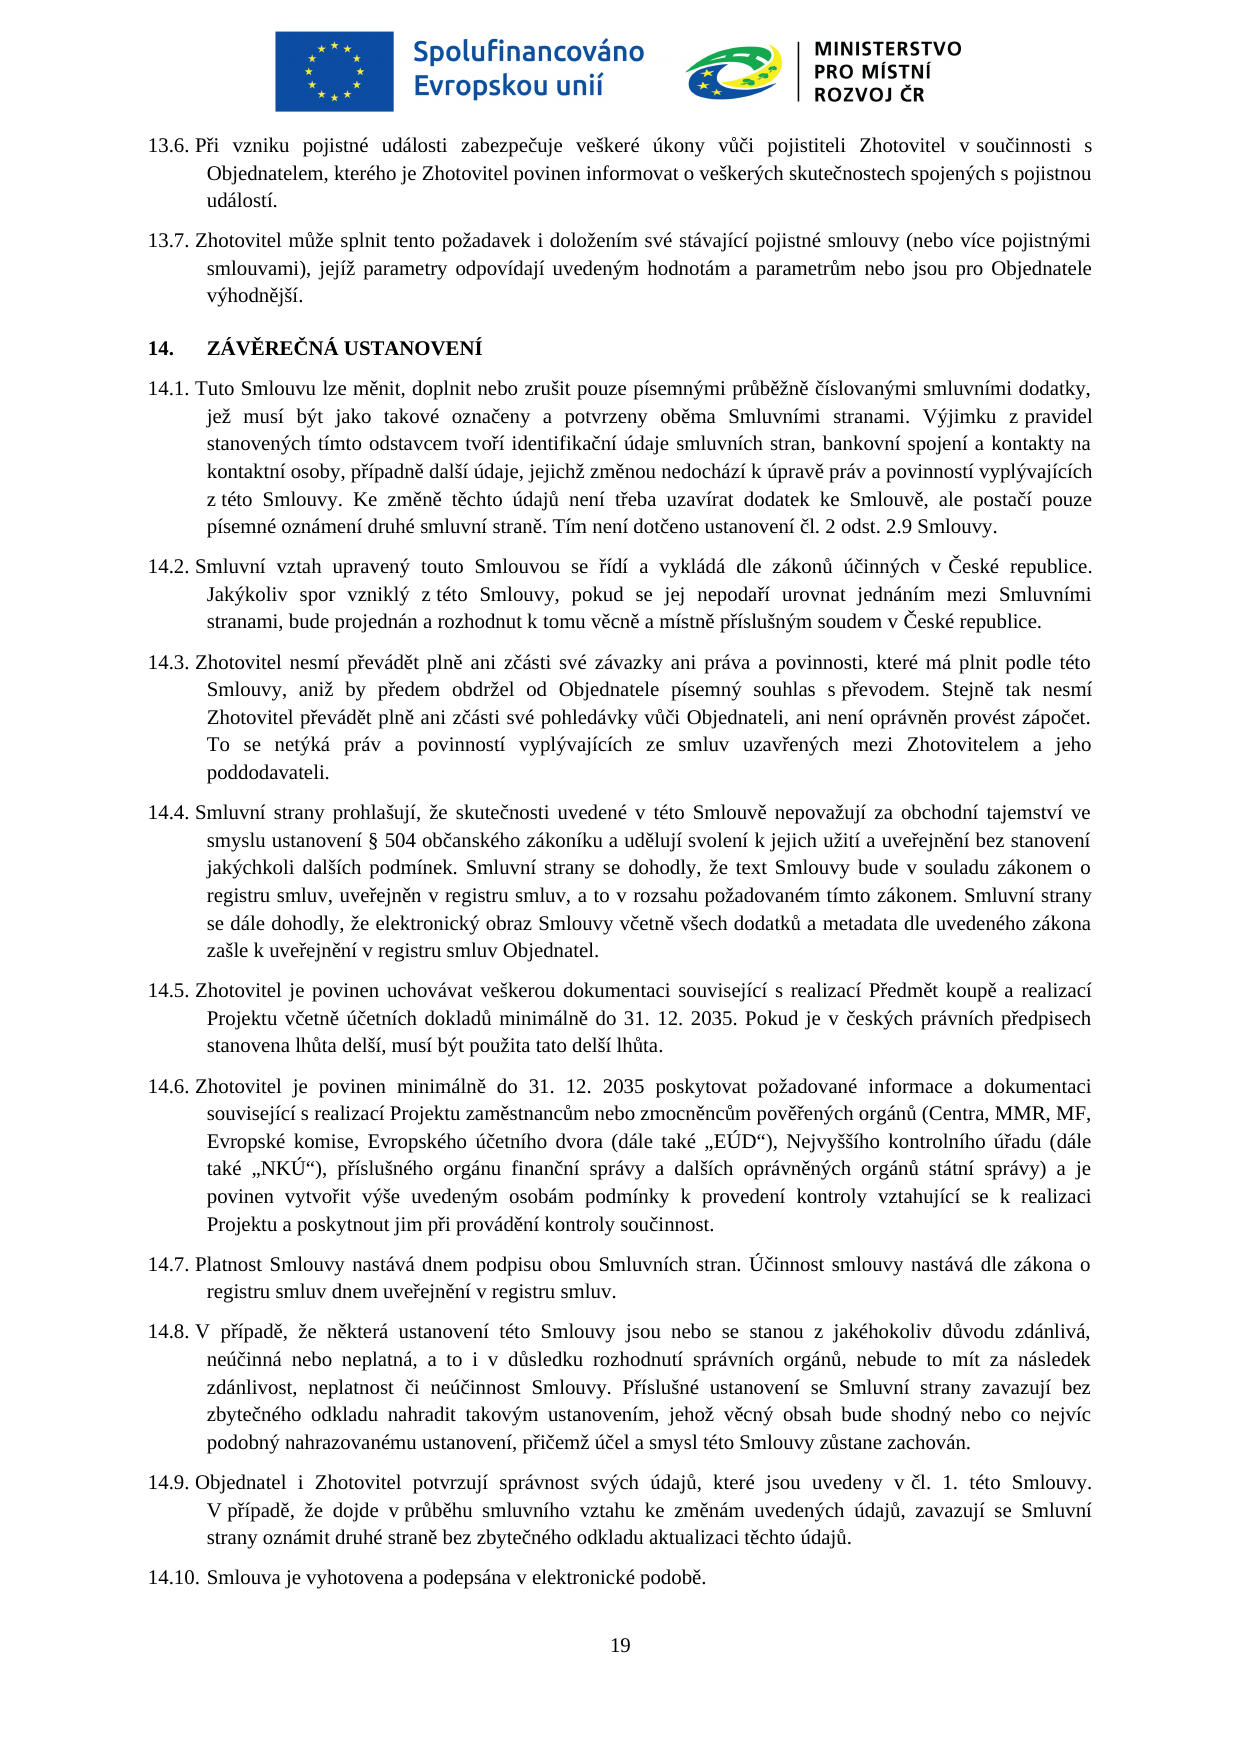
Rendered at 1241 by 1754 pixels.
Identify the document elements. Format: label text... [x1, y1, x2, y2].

list Platnost Smlouvy nastává dnem podpisu obou Smluvních stran. Účinnost smlouvy nastává dle zákona o registru smluv dnem uveřejnění v registru smluv. [148, 1252, 1093, 1303]
list ZÁVĚREČNÁ USTANOVENÍ [148, 336, 1093, 360]
list Tuto Smlouvu lze měnit, doplnit nebo zrušit pouze písemnými průběžně číslovanými smluvními dodatky, jež musí být jako takové označeny a potvrzeny oběma Smluvními stranami. Výjimku z pravidel stanovených tímto odstavcem tvoří identifikační údaje smluvních stran, bankovní spojení a kontakty na kontaktní osoby, případně další údaje, jejichž změnou nedochází k úpravě práv a povinností vyplývajících z této Smlouvy. Ke změně těchto údajů není třeba uzavírat dodatek ke Smlouvě, ale postačí pouze písemné oznámení druhé smluvní straně. Tím není dotčeno ustanovení čl. 2 odst. 2.9 Smlouvy. [148, 376, 1093, 538]
list Zhotovitel může splnit tento požadavek i doložením své stávající pojistné smlouvy (nebo více pojistnými smlouvami), jejíž parametry odpovídají uvedeným hodnotám a parametrům nebo jsou pro Objednatele výhodnější. [148, 228, 1093, 307]
list Při vzniku pojistné události zabezpečuje veškeré úkony vůči pojistiteli Zhotovitel v součinnosti s Objednatelem, kterého je Zhotovitel povinen informovat o veškerých skutečnostech spojených s pojistnou událostí. [148, 133, 1093, 212]
list Smlouva je vyhotovena a podepsána v elektronické podobě. [148, 1565, 1093, 1589]
picture [273, 29, 967, 114]
list Objednatel i Zhotovitel potvrzují správnost svých údajů, které jsou uvedeny v čl. 1. této Smlouvy. V případě, že dojde v průběhu smluvního vztahu ke změnám uvedených údajů, zavazují se Smluvní strany oznámit druhé straně bez zbytečného odkladu aktualizaci těchto údajů. [148, 1470, 1093, 1549]
list V případě, že některá ustanovení této Smlouvy jsou nebo se stanou z jakéhokoliv důvodu zdánlivá, neúčinná nebo neplatná, a to i v důsledku rozhodnutí správních orgánů, nebude to mít za následek zdánlivost, neplatnost či neúčinnost Smlouvy. Příslušné ustanovení se Smluvní strany zavazují bez zbytečného odkladu nahradit takovým ustanovením, jehož věcný obsah bude shodný nebo co nejvíc podobný nahrazovanému ustanovení, přičemž účel a smysl této Smlouvy zůstane zachován. [148, 1319, 1093, 1454]
list Zhotovitel je povinen uchovávat veškerou dokumentaci související s realizací Předmět koupě a realizací Projektu včetně účetních dokladů minimálně do 31. 12. 2035. Pokud je v českých právních předpisech stanovena lhůta delší, musí být použita tato delší lhůta. [148, 978, 1093, 1057]
list Smluvní strany prohlašují, že skutečnosti uvedené v této Smlouvě nepovažují za obchodní tajemství ve smyslu ustanovení § 504 občanského zákoníku a udělují svolení k jejich užití a uveřejnění bez stanovení jakýchkoli dalších podmínek. Smluvní strany se dohodly, že text Smlouvy bude v souladu zákonem o registru smluv, uveřejněn v registru smluv, a to v rozsahu požadovaném tímto zákonem. Smluvní strany se dále dohodly, že elektronický obraz Smlouvy včetně všech dodatků a metadata dle uvedeného zákona zašle k uveřejnění v registru smluv Objednatel. [148, 800, 1093, 962]
subtitle Smluvní vztah upravený touto Smlouvou se řídí a vykládá dle zákonů účinných v České republice. Jakýkoliv spor vzniklý z této Smlouvy, pokud se jej nepodaří urovnat jednáním mezi Smluvními stranami, bude projednán a rozhodnut k tomu věcně a místně příslušným soudem v České republice. [148, 554, 1093, 633]
list Zhotovitel je povinen minimálně do 31. 12. 2035 poskytovat požadované informace a dokumentaci související s realizací Projektu zaměstnancům nebo zmocněncům pověřených orgánů (Centra, MMR, MF, Evropské komise, Evropského účetního dvora (dále také „EÚD“), Nejvyššího kontrolního úřadu (dále také „NKÚ“), příslušného orgánu finanční správy a dalších oprávněných orgánů státní správy) a je povinen vytvořit výše uvedeným osobám podmínky k provedení kontroly vztahující se k realizaci Projektu a poskytnout jim při provádění kontroly součinnost. [148, 1073, 1093, 1236]
list Zhotovitel nesmí převádět plně ani zčásti své závazky ani práva a povinnosti, které má plnit podle této Smlouvy, aniž by předem obdržel od Objednatele písemný souhlas s převodem. Stejně tak nesmí Zhotovitel převádět plně ani zčásti své pohledávky vůči Objednateli, ani není oprávněn provést zápočet. To se netýká práv a povinností vyplývajících ze smluv uzavřených mezi Zhotovitelem a jeho poddodavateli. [148, 649, 1093, 784]
